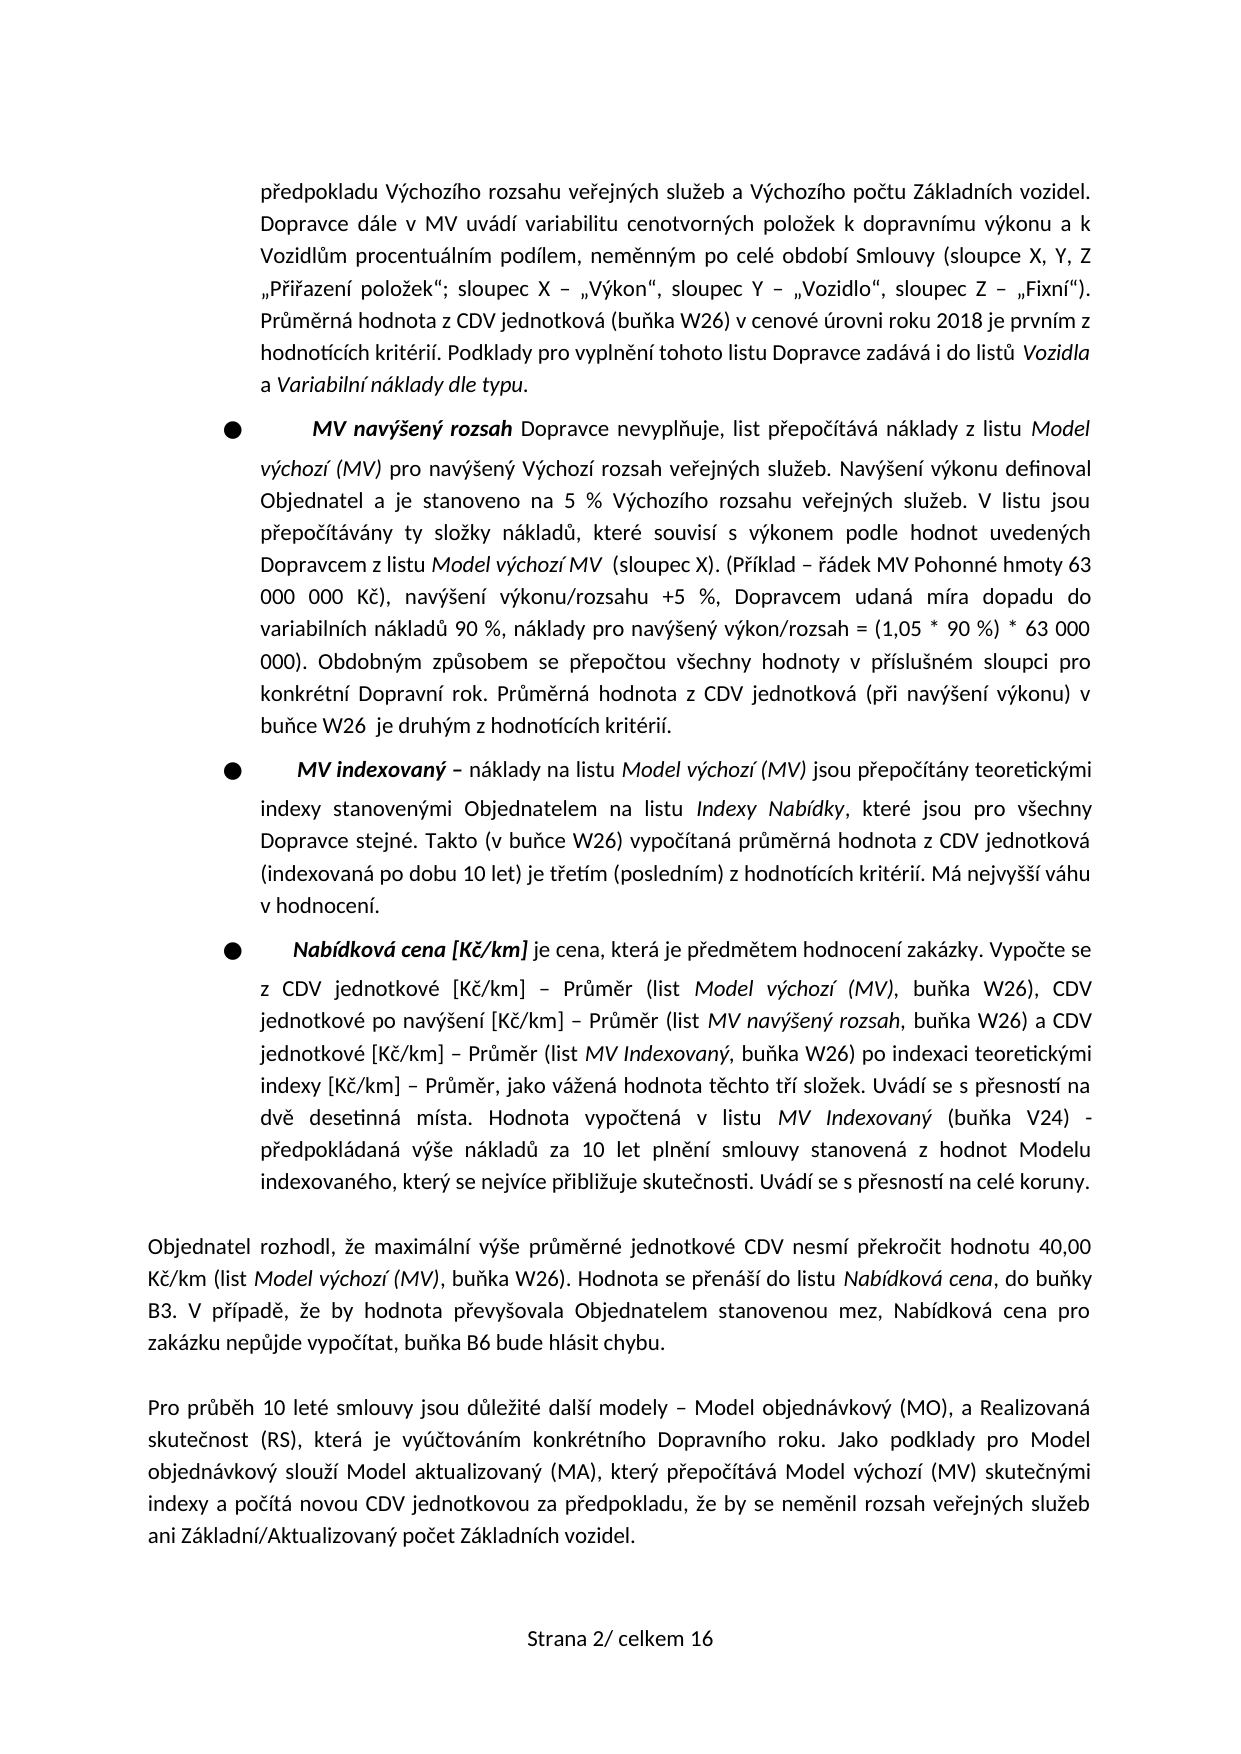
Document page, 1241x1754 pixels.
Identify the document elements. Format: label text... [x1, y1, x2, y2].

text Pro průběh 10 leté smlouvy jsou důležité další modely – Model objednávkový (MO), a Realizovaná skutečnost (RS), která je vyúčtováním konkrétního Dopravního roku. Jako podklady pro Model objednávkový slouží Model aktualizovaný (MA), který přepočítává Model výchozí (MV) skutečnými indexy a počítá novou CDV jednotkovou za předpokladu, že by se neměnil rozsah veřejných služeb ani Základní/Aktualizovaný počet Základních vozidel. [148, 1393, 1092, 1549]
text ● MV navýšený rozsah Dopravce nevyplňuje, list přepočítává náklady z listu Model výchozí (MV) pro navýšený Výchozí rozsah veřejných služeb. Navýšení výkonu definoval Objednatel a je stanoveno na 5 % Výchozího rozsahu veřejných služeb. V listu jsou přepočítávány ty složky nákladů, které souvisí s výkonem podle hodnot uvedených Dopravcem z listu Model výchozí MV (sloupec X). (Příklad – řádek MV Pohonné hmoty 63 000 000 Kč), navýšení výkonu/rozsahu +5 %, Dopravcem udaná míra dopadu do variabilních nákladů 90 %, náklady pro navýšený výkon/rozsah = (1,05 * 90 %) * 63 000 000). Obdobným způsobem se přepočtou všechny hodnoty v příslušném sloupci pro konkrétní Dopravní rok. Průměrná hodnota z CDV jednotková (při navýšení výkonu) v buňce W26 je druhým z hodnotících kritérií. [223, 402, 1092, 739]
text Objednatel rozhodl, že maximální výše průměrné jednotkové CDV nesmí překročit hodnotu 40,00 Kč/km (list Model výchozí (MV), buňka W26). Hodnota se přenáší do listu Nabídková cena, do buňky B3. V případě, že by hodnota převyšovala Objednatelem stanovenou mez, Nabídková cena pro zakázku nepůjde vypočítat, buňka B6 bude hlásit chybu. [148, 1232, 1092, 1356]
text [223, 177, 1092, 398]
text ● MV indexovaný – náklady na listu Model výchozí (MV) jsou přepočítány teoretickými indexy stanovenými Objednatelem na listu Indexy Nabídky, které jsou pro všechny Dopravce stejné. Takto (v buňce W26) vypočítaná průměrná hodnota z CDV jednotková (indexovaná po dobu 10 let) je třetím (posledním) z hodnotících kritérií. Má nejvyšší váhu v hodnocení. [223, 743, 1092, 919]
text ● Nabídková cena [Kč/km] je cena, která je předmětem hodnocení zakázky. Vypočte se z CDV jednotkové [Kč/km] – Průměr (list Model výchozí (MV), buňka W26), CDV jednotkové po navýšení [Kč/km] – Průměr (list MV navýšený rozsah, buňka W26) a CDV jednotkové [Kč/km] – Průměr (list MV Indexovaný, buňka W26) po indexaci teoretickými indexy [Kč/km] – Průměr, jako vážená hodnota těchto tří složek. Uvádí se s přesností na dvě desetinná místa. Hodnota vypočtená v listu MV Indexovaný (buňka V24) - předpokládaná výše nákladů za 10 let plnění smlouvy stanovená z hodnot Modelu indexovaného, který se nejvíce přibližuje skutečnosti. Uvádí se s přesností na celé koruny. [223, 923, 1092, 1196]
